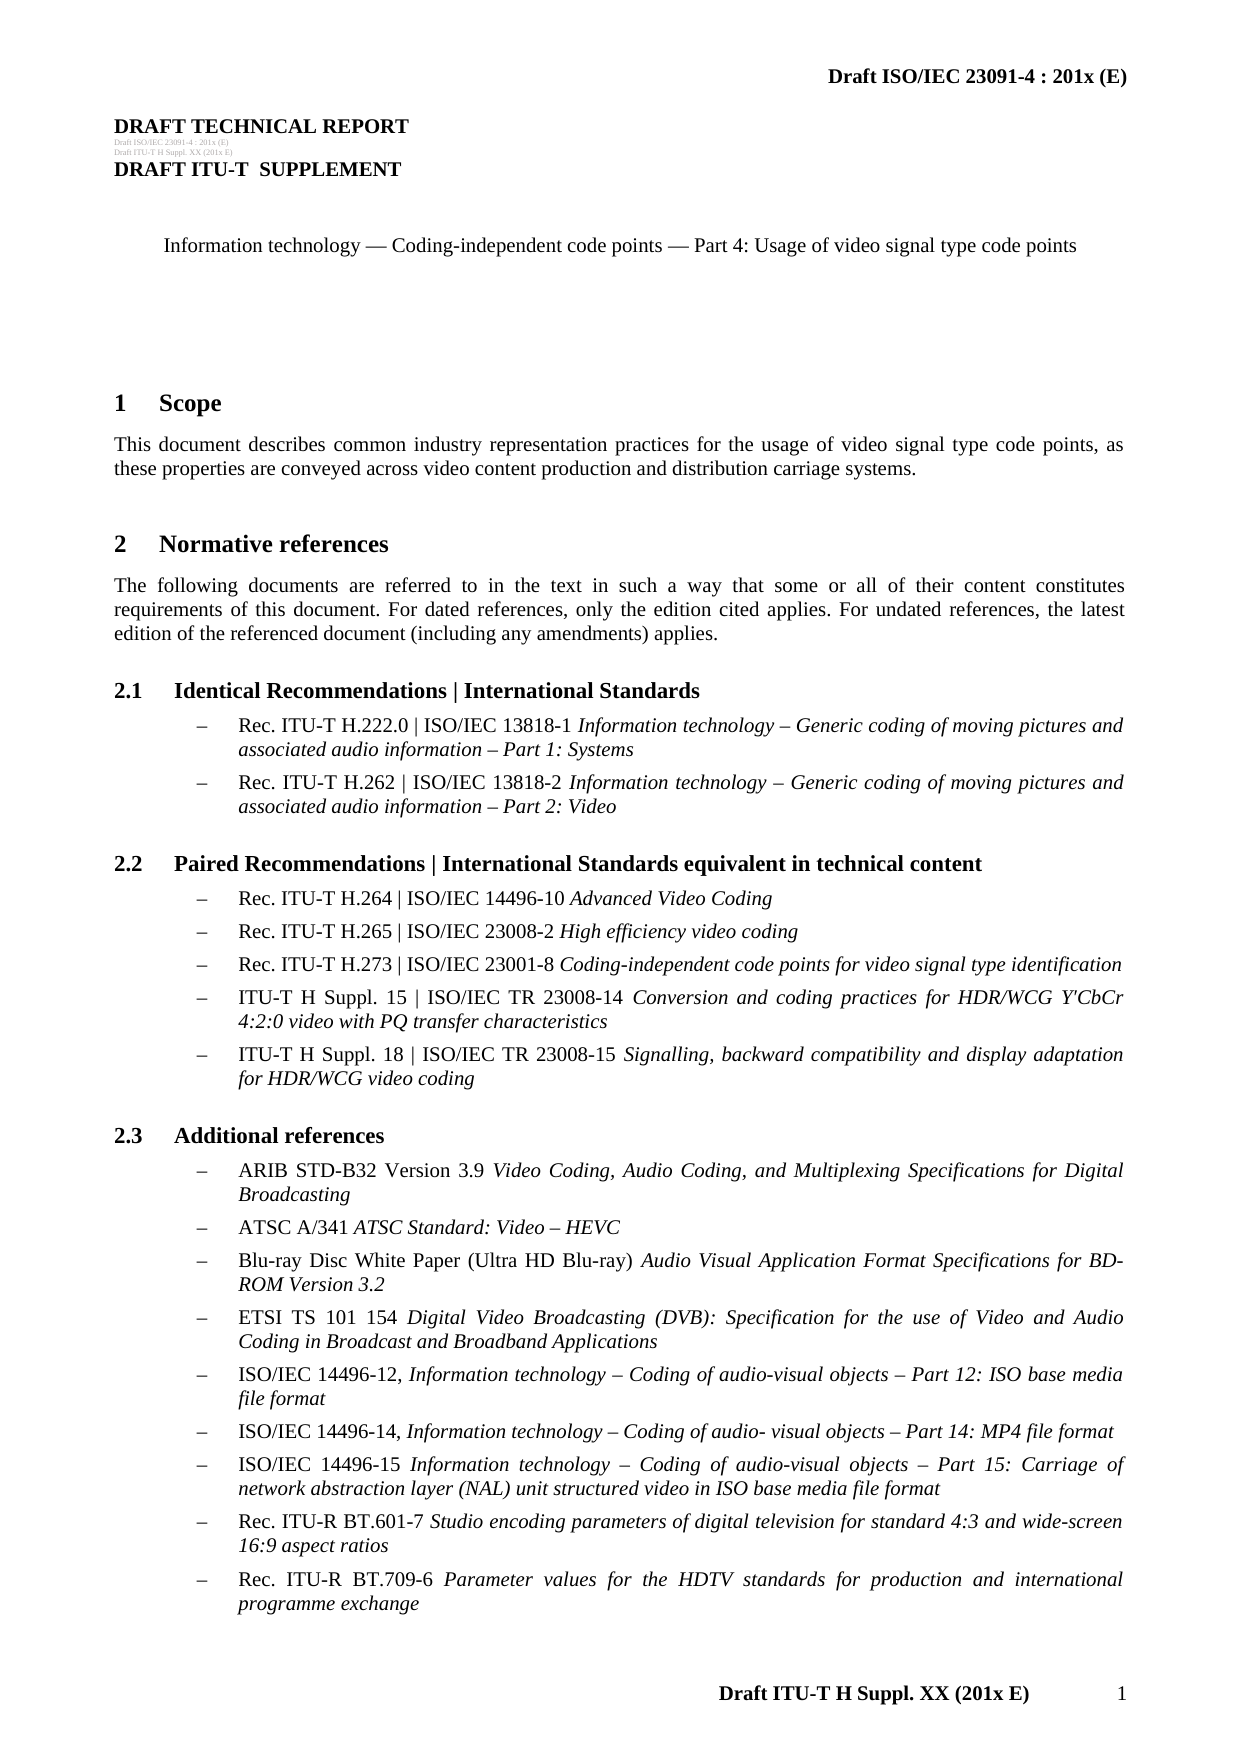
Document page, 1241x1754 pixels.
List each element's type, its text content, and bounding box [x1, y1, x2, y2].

subtitle Scope [114, 388, 1126, 417]
text – Rec. ITU-T H.262 | ISO/IEC 13818-2 Information technology – Generic coding of moving pictures and associated audio information – Part 2: Video [197, 770, 1126, 818]
text – ITU-T H Suppl. 18 | ISO/IEC TR 23008-15 Signalling, backward compatibility and display adaptation for HDR/WCG video coding [197, 1042, 1126, 1090]
text – Blu-ray Disc White Paper (Ultra HD Blu-ray) Audio Visual Application Format Specifications for BD-ROM Version 3.2 [197, 1248, 1126, 1296]
text – ISO/IEC 14496-12, Information technology – Coding of audio-visual objects – Part 12: ISO base media file format [197, 1362, 1126, 1410]
list Identical Recommendations | International Standards [114, 677, 1126, 704]
text – ISO/IEC 14496-15 Information technology – Coding of audio-visual objects – Part 15: Carriage of network abstraction layer (NAL) unit structured video in ISO base media file format [197, 1452, 1126, 1500]
text – ISO/IEC 14496-14, Information technology – Coding of audio- visual objects – Part 14: MP4 file format [197, 1419, 1126, 1443]
text – Rec. ITU-T H.264 | ISO/IEC 14496-10 Advanced Video Coding [197, 886, 1126, 910]
text Information technology — Coding-independent code points — Part 4: Usage of video signal type code points [114, 223, 1126, 259]
text The following documents are referred to in the text in such a way that some or all of their content constitutes requirements of this document. For dated references, only the edition cited applies. For undated references, the latest edition of the referenced document (including any amendments) applies. [114, 572, 1126, 645]
text DRAFT TECHNICAL REPORT [114, 114, 1126, 138]
text This document describes common industry representation practices for the usage of video signal type code points, as these properties are conveyed across video content production and distribution carriage systems. [114, 431, 1126, 479]
text – Rec. ITU-R BT.709-6 Parameter values for the HDTV standards for production and international programme exchange [197, 1566, 1126, 1614]
text – ATSC A/341 ATSC Standard: Video – HEVC [197, 1215, 1126, 1239]
text – Rec. ITU-T H.265 | ISO/IEC 23008-2 High efficiency video coding [197, 919, 1126, 943]
list Paired Recommendations | International Standards equivalent in technical content [114, 850, 1126, 877]
text – ARIB STD-B32 Version 3.9 Video Coding, Audio Coding, and Multiplexing Specifications for Digital Broadcasting [197, 1158, 1126, 1206]
text – ETSI TS 101 154 Digital Video Broadcasting (DVB): Specification for the use of Video and Audio Coding in Broadcast and Broadband Applications [197, 1305, 1126, 1353]
text – ITU-T H Suppl. 15 | ISO/IEC TR 23008-14 Conversion and coding practices for HDR/WCG Y′CbCr 4:2:0 video with PQ transfer characteristics [197, 985, 1126, 1033]
text – Rec. ITU-R BT.601-7 Studio encoding parameters of digital television for standard 4:3 and wide-screen 16:9 aspect ratios [197, 1509, 1126, 1557]
subtitle Normative references [114, 529, 1126, 558]
text – Rec. ITU-T H.222.0 | ISO/IEC 13818-1 Information technology – Generic coding of moving pictures and associated audio information – Part 1: Systems [197, 713, 1126, 761]
text DRAFT ITU-T SUPPLEMENT [114, 157, 1126, 181]
text – Rec. ITU-T H.273 | ISO/IEC 23001-8 Coding-independent code points for video signal type identification [197, 952, 1126, 976]
list Additional references [114, 1123, 1126, 1149]
